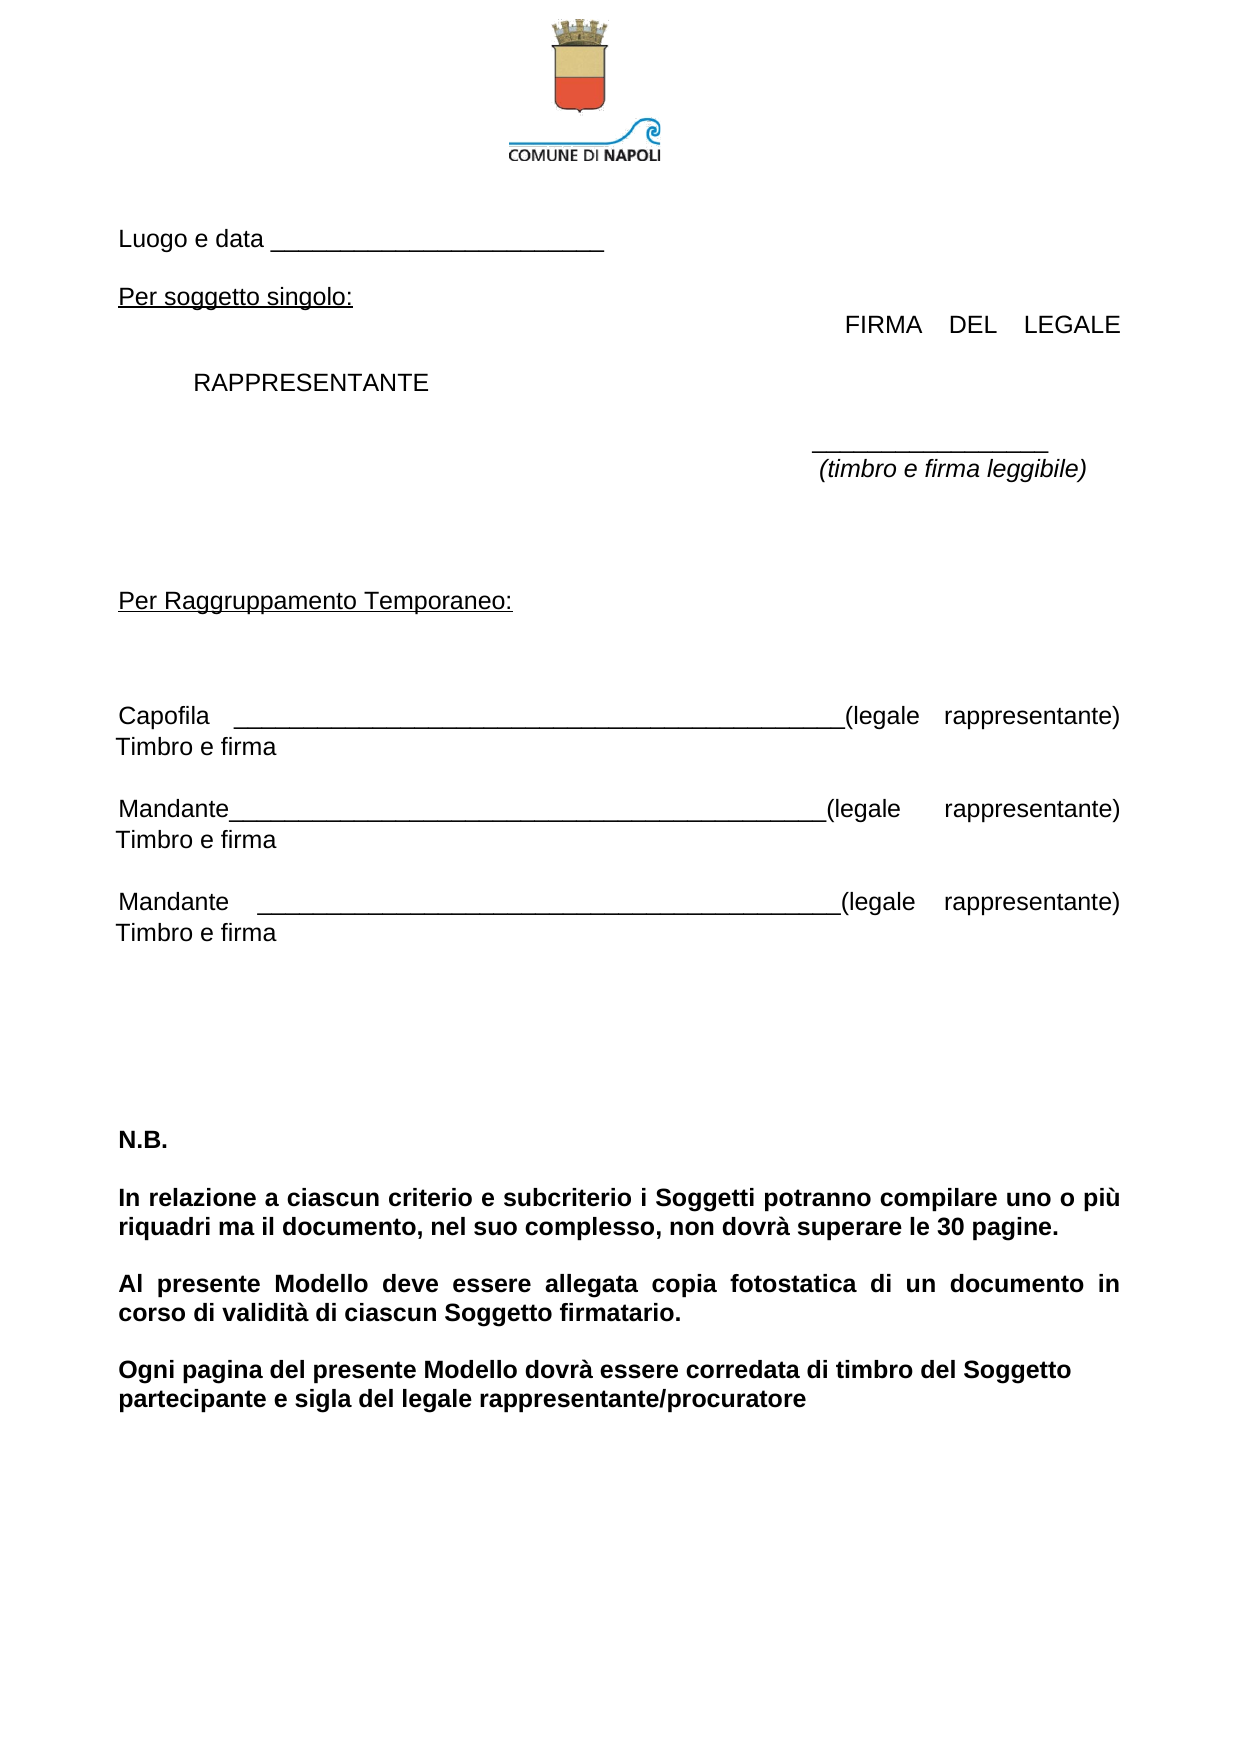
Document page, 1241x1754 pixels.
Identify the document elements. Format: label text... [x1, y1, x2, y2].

text Luogo e data ________________________ [118, 224, 1122, 253]
picture [509, 19, 661, 161]
text Per soggetto singolo: [118, 282, 1122, 310]
list Capofila ____________________________________________(legale rappresentante) Timbro e firma [115, 701, 1122, 761]
list Mandante___________________________________________(legale rappresentante) Timbro e firma [115, 794, 1122, 854]
text In relazione a ciascun criterio e subcriterio i Soggetti potranno compilare uno o più riquadri ma il documento, nel suo complesso, non dovrà superare le 30 pagine. [118, 1183, 1122, 1240]
text Al presente Modello deve essere allegata copia fotostatica di un documento in corso di validità di ciascun Soggetto firmatario. [118, 1269, 1122, 1327]
text Ogni pagina del presente Modello dovrà essere corredata di timbro del Soggetto partecipante e sigla del legale rappresentante/procuratore [118, 1355, 1122, 1413]
list (timbro e firma leggibile) [193, 454, 1122, 483]
text N.B. [118, 1125, 1122, 1154]
list _________________ [193, 425, 1122, 454]
list Mandante __________________________________________(legale rappresentante) Timbro e firma [115, 887, 1122, 947]
text Per Raggruppamento Temporaneo: [118, 586, 1122, 614]
list FIRMA DEL LEGALE RAPPRESENTANTE [193, 310, 1122, 397]
